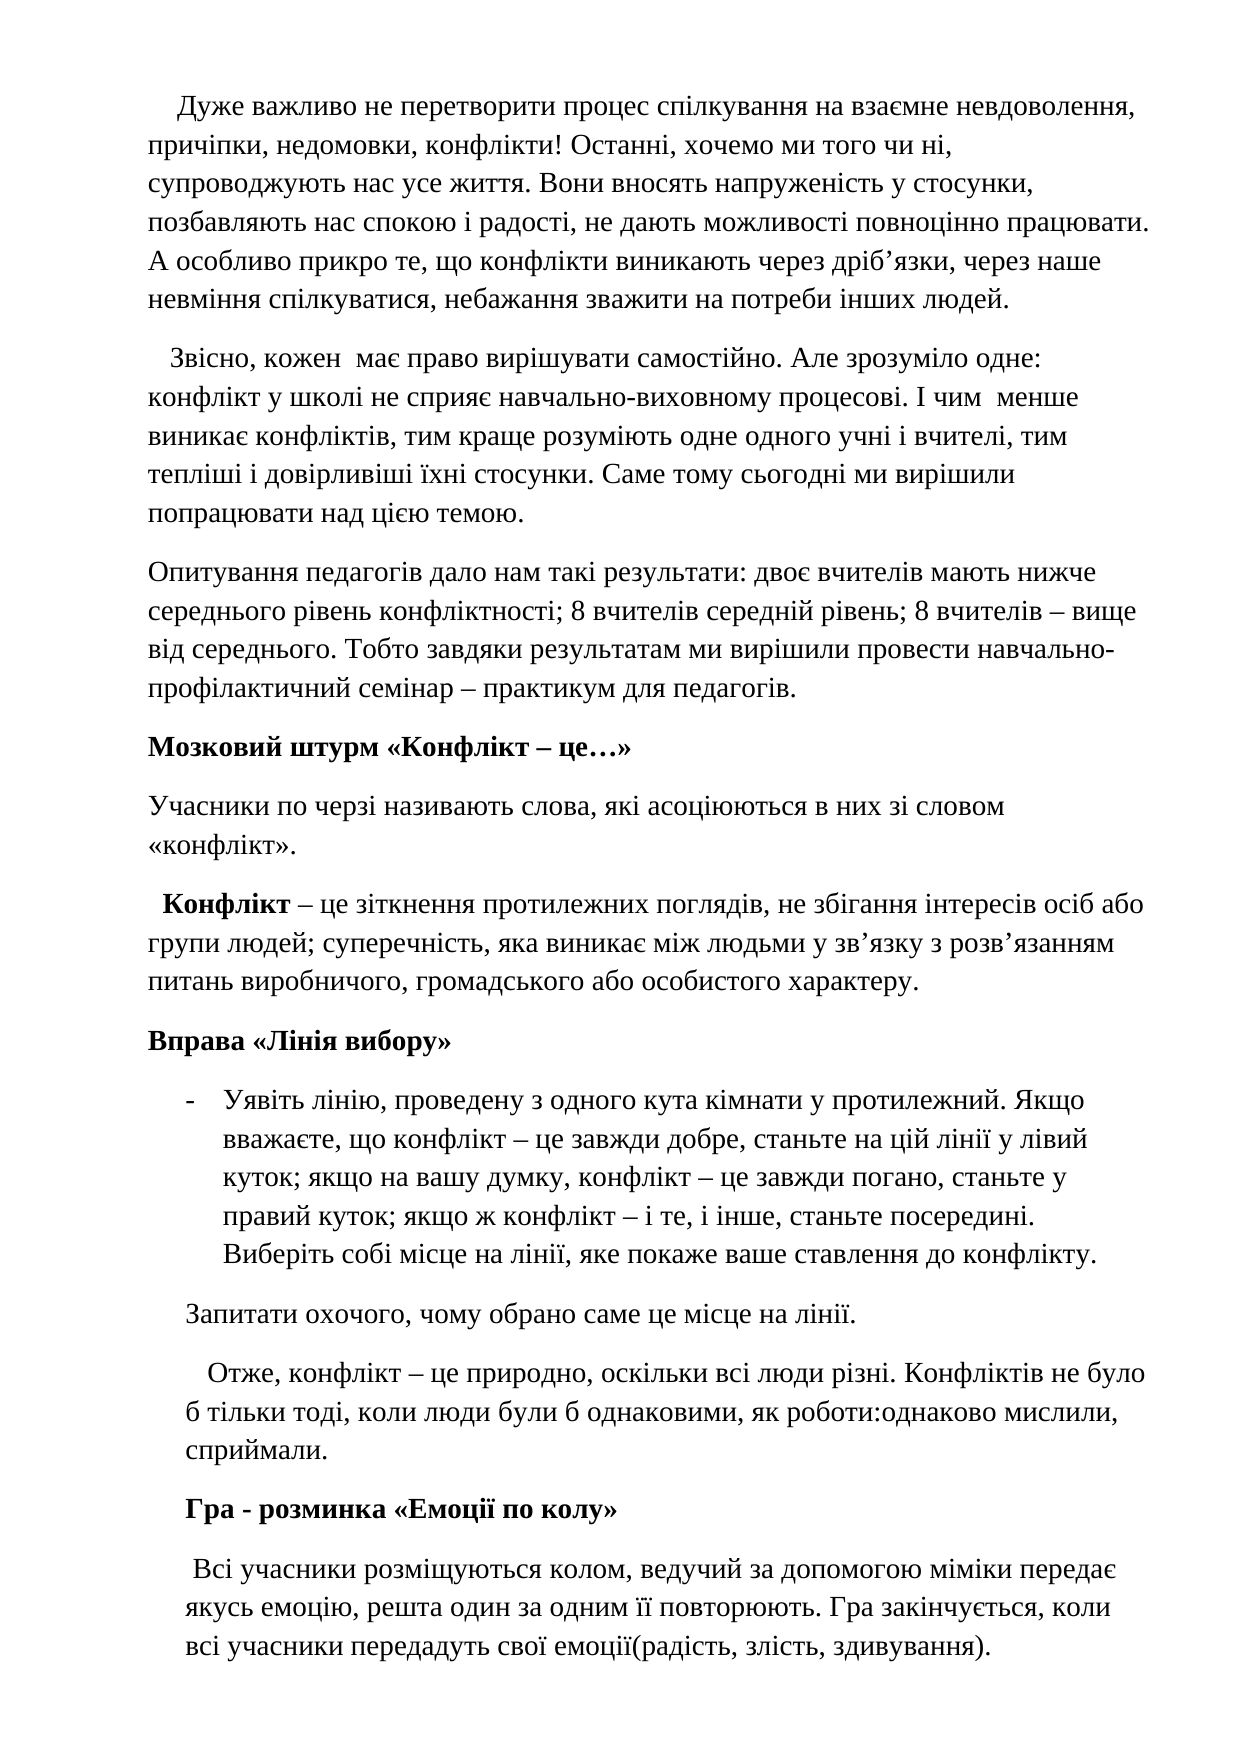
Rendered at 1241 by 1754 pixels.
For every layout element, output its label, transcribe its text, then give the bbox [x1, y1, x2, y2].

text Дуже важливо не перетворити процес спілкування на взаємне невдоволення, причіпки, недомовки, конфлікти! Останні, хочемо ми того чи ні, супроводжують нас усе життя. Вони вносять напруженість у стосунки, позбавляють нас спокою і радості, не дають можливості повноцінно працювати. А особливо прикро те, що конфлікти виникають через дріб’язки, через наше невміння спілкуватися, небажання зважити на потреби інших людей. [148, 88, 1152, 315]
text Вправа «Лінія вибору» [148, 1023, 1152, 1056]
text Отже, конфлікт – це природно, оскільки всі люди різні. Конфліктів не було б тільки тоді, коли люди були б однаковими, як роботи:однаково мислили, сприймали. [185, 1355, 1152, 1466]
text Конфлікт – це зіткнення протилежних поглядів, не збігання інтересів осіб або групи людей; суперечність, яка виникає між людьми у зв’язку з розв’язанням питань виробничого, громадського або особистого характеру. [148, 886, 1152, 997]
text Всі учасники розміщуються колом, ведучий за допомогою міміки передає якусь емоцію, решта один за одним її повторюють. Гра закінчується, коли всі учасники передадуть свої емоції(радість, злість, здивування). [185, 1551, 1152, 1662]
list Уявіть лінію, проведену з одного кута кімнати у протилежний. Якщо вважаєте, що конфлікт – це завжди добре, станьте на цій лінії у лівий куток; якщо на вашу думку, конфлікт – це завжди погано, станьте у правий куток; якщо ж конфлікт – і те, і інше, станьте посередині. Виберіть собі місце на лінії, яке покаже ваше ставлення до конфлікту. [185, 1082, 1152, 1270]
text Мозковий штурм «Конфлікт – це…» [148, 729, 1152, 763]
text Опитування педагогів дало нам такі результати: двоє вчителів мають нижче середнього рівень конфліктності; 8 вчителів середній рівень; 8 вчителів – вище від середнього. Тобто завдяки результатам ми вирішили провести навчально-профілактичний семінар – практикум для педагогів. [148, 554, 1152, 703]
text Запитати охочого, чому обрано саме це місце на лінії. [185, 1296, 1152, 1329]
text Звісно, кожен має право вирішувати самостійно. Але зрозуміло одне: конфлікт у школі не сприяє навчально-виховному процесові. І чим менше виникає конфліктів, тим краще розуміють одне одного учні і вчителі, тим тепліші і довірливіші їхні стосунки. Саме тому сьогодні ми вирішили попрацювати над цією темою. [148, 341, 1152, 528]
text Гра - розминка «Емоції по колу» [185, 1492, 1152, 1525]
text Учасники по черзі називають слова, які асоціюються в них зі словом «конфлікт». [148, 788, 1152, 861]
